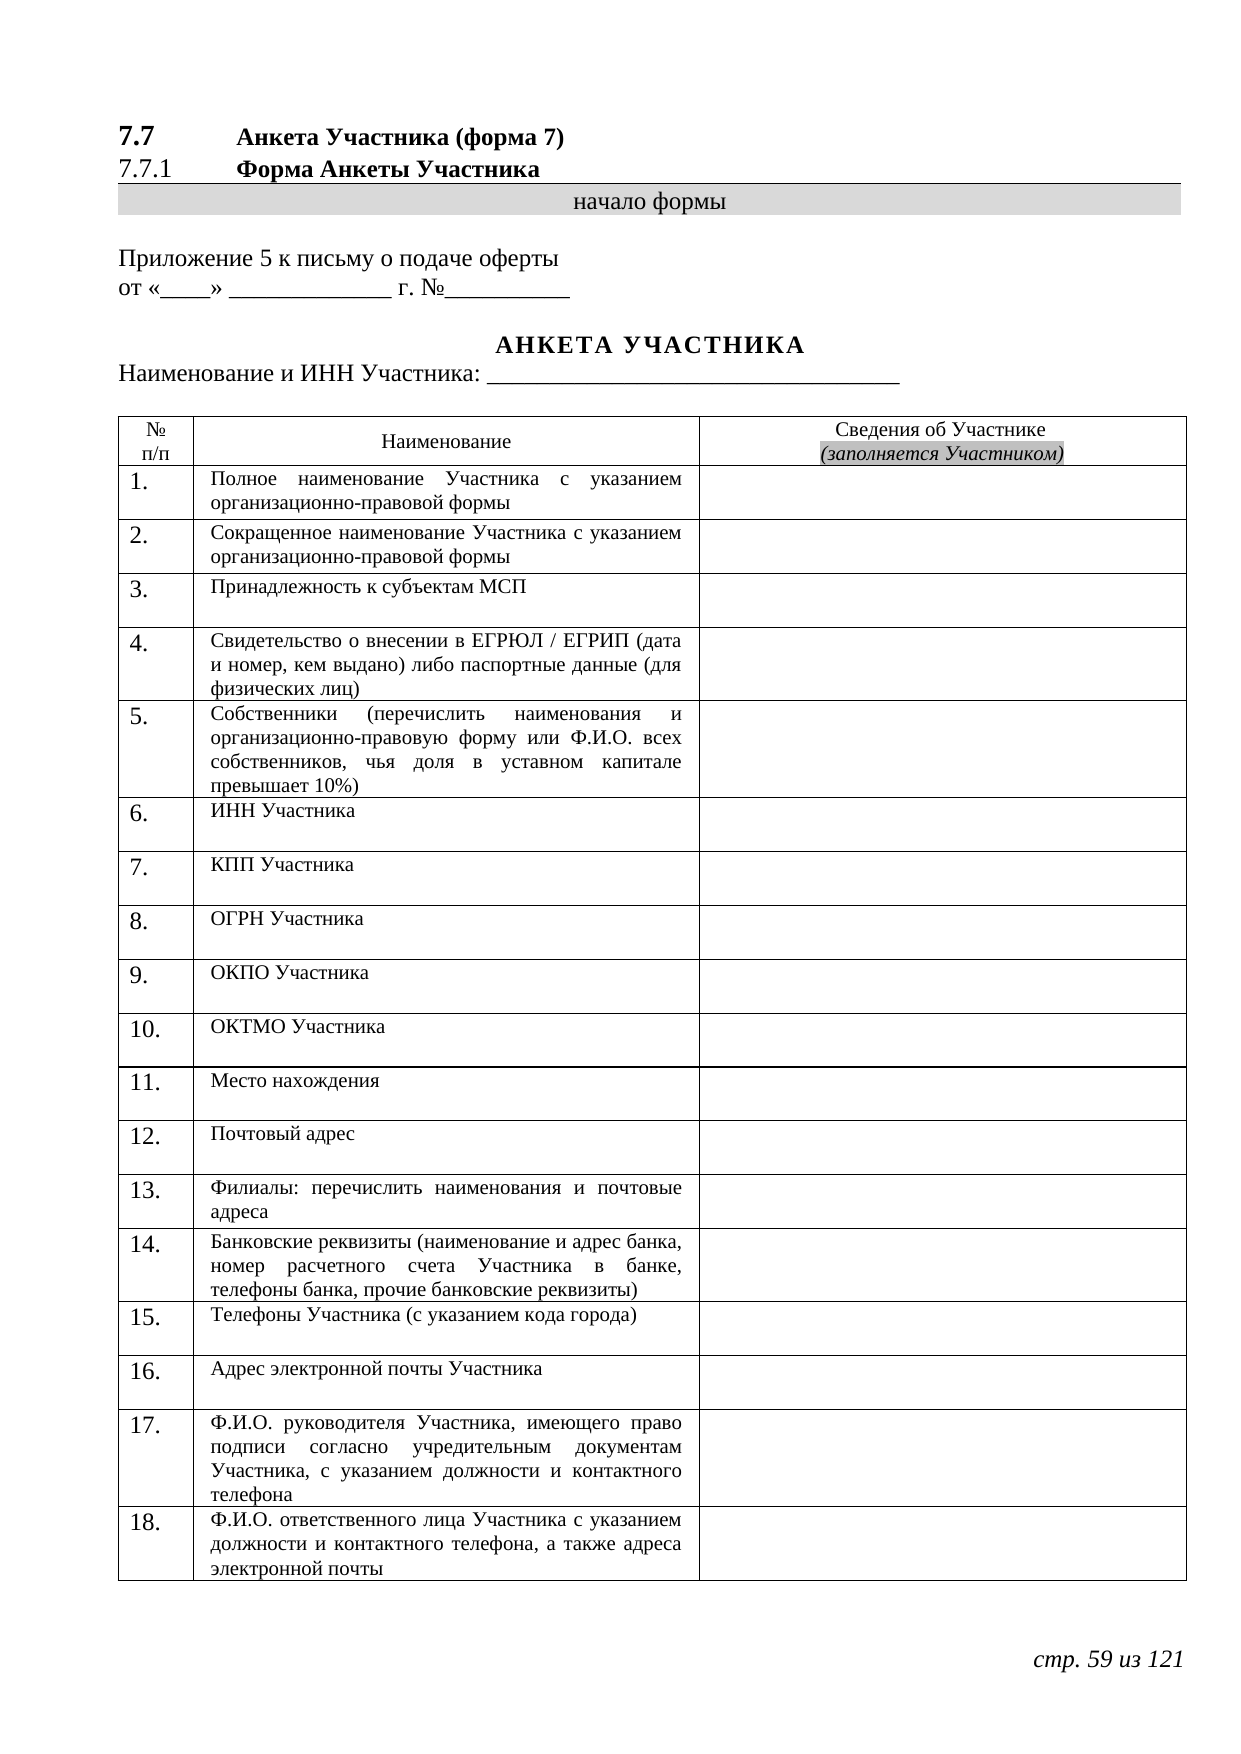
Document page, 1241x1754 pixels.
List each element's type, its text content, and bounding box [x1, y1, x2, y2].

table_cell [700, 960, 1186, 1013]
table_cell [119, 1507, 193, 1579]
table_cell [700, 701, 1186, 797]
table_cell [700, 852, 1186, 905]
table_cell Ф.И.О. руководителя Участника, имеющего право подписи согласно учредительным документам Участника, с указанием должности и контактного телефона [194, 1410, 699, 1506]
table_cell [700, 1229, 1186, 1301]
table_cell [119, 520, 193, 573]
table_header Сведения об Участнике (заполняется Участником) [700, 417, 1186, 465]
table_cell [119, 906, 193, 959]
table_cell Телефоны Участника (с указанием кода города) [194, 1302, 699, 1355]
table_cell Место нахождения [194, 1068, 699, 1120]
text начало формы [118, 184, 1181, 215]
table_cell [700, 1302, 1186, 1355]
table_cell [700, 906, 1186, 959]
table_cell [119, 1121, 193, 1174]
table_cell [119, 1014, 193, 1066]
table_cell [700, 1410, 1186, 1506]
table_cell Ф.И.О. ответственного лица Участника с указанием должности и контактного телефона, а также адреса электронной почты [194, 1507, 699, 1579]
table_cell [119, 852, 193, 905]
table_header № п/п [119, 417, 193, 465]
text Анкета Участника [118, 330, 1181, 358]
table_cell ИНН Участника [194, 798, 699, 851]
table_cell [700, 1356, 1186, 1409]
table_cell [700, 1175, 1186, 1228]
table_cell [700, 798, 1186, 851]
table_cell [700, 1014, 1186, 1066]
table_cell [700, 466, 1186, 519]
table_cell [119, 628, 193, 700]
table_cell [700, 1507, 1186, 1579]
text Форма Анкеты Участника [118, 152, 1181, 183]
table_cell [119, 1302, 193, 1355]
table_cell [119, 798, 193, 851]
table_cell Адрес электронной почты Участника [194, 1356, 699, 1409]
table_cell ОКТМО Участника [194, 1014, 699, 1066]
table_cell [119, 701, 193, 797]
table_cell [700, 574, 1186, 627]
table_cell [119, 1229, 193, 1301]
table_cell Собственники (перечислить наименования и организационно-правовую форму или Ф.И.О. всех собственников, чья доля в уставном капитале превышает 10%) [194, 701, 699, 797]
table_cell ОКПО Участника [194, 960, 699, 1013]
table_cell [119, 1410, 193, 1506]
table_cell [119, 1068, 193, 1120]
table_cell [119, 1356, 193, 1409]
table_cell [119, 574, 193, 627]
table_cell Принадлежность к субъектам МСП [194, 574, 699, 627]
table_cell КПП Участника [194, 852, 699, 905]
table_cell [119, 960, 193, 1013]
table_cell [119, 1175, 193, 1228]
table_cell [700, 520, 1186, 573]
table_cell Почтовый адрес [194, 1121, 699, 1174]
table_cell [700, 1121, 1186, 1174]
table_cell [700, 628, 1186, 700]
table_cell Свидетельство о внесении в ЕГРЮЛ / ЕГРИП (дата и номер, кем выдано) либо паспортные данные (для физических лиц) [194, 628, 699, 700]
table_cell [700, 1068, 1186, 1120]
table_cell Филиалы: перечислить наименования и почтовые адреса [194, 1175, 699, 1228]
table_cell [119, 466, 193, 519]
table_cell Полное наименование Участника с указанием организационно-правовой формы [194, 466, 699, 519]
table_cell Банковские реквизиты (наименование и адрес банка, номер расчетного счета Участника в банке, телефоны банка, прочие банковские реквизиты) [194, 1229, 699, 1301]
text Приложение 5 к письму о подаче оферты от «____» _____________ г. №__________ [118, 243, 1181, 301]
subtitle Анкета Участника (форма 7) [118, 118, 1181, 152]
table_cell Сокращенное наименование Участника с указанием организационно-правовой формы [194, 520, 699, 573]
table_header Наименование [194, 417, 699, 465]
table_cell ОГРН Участника [194, 906, 699, 959]
text Наименование и ИНН Участника: _________________________________ [118, 358, 1181, 387]
